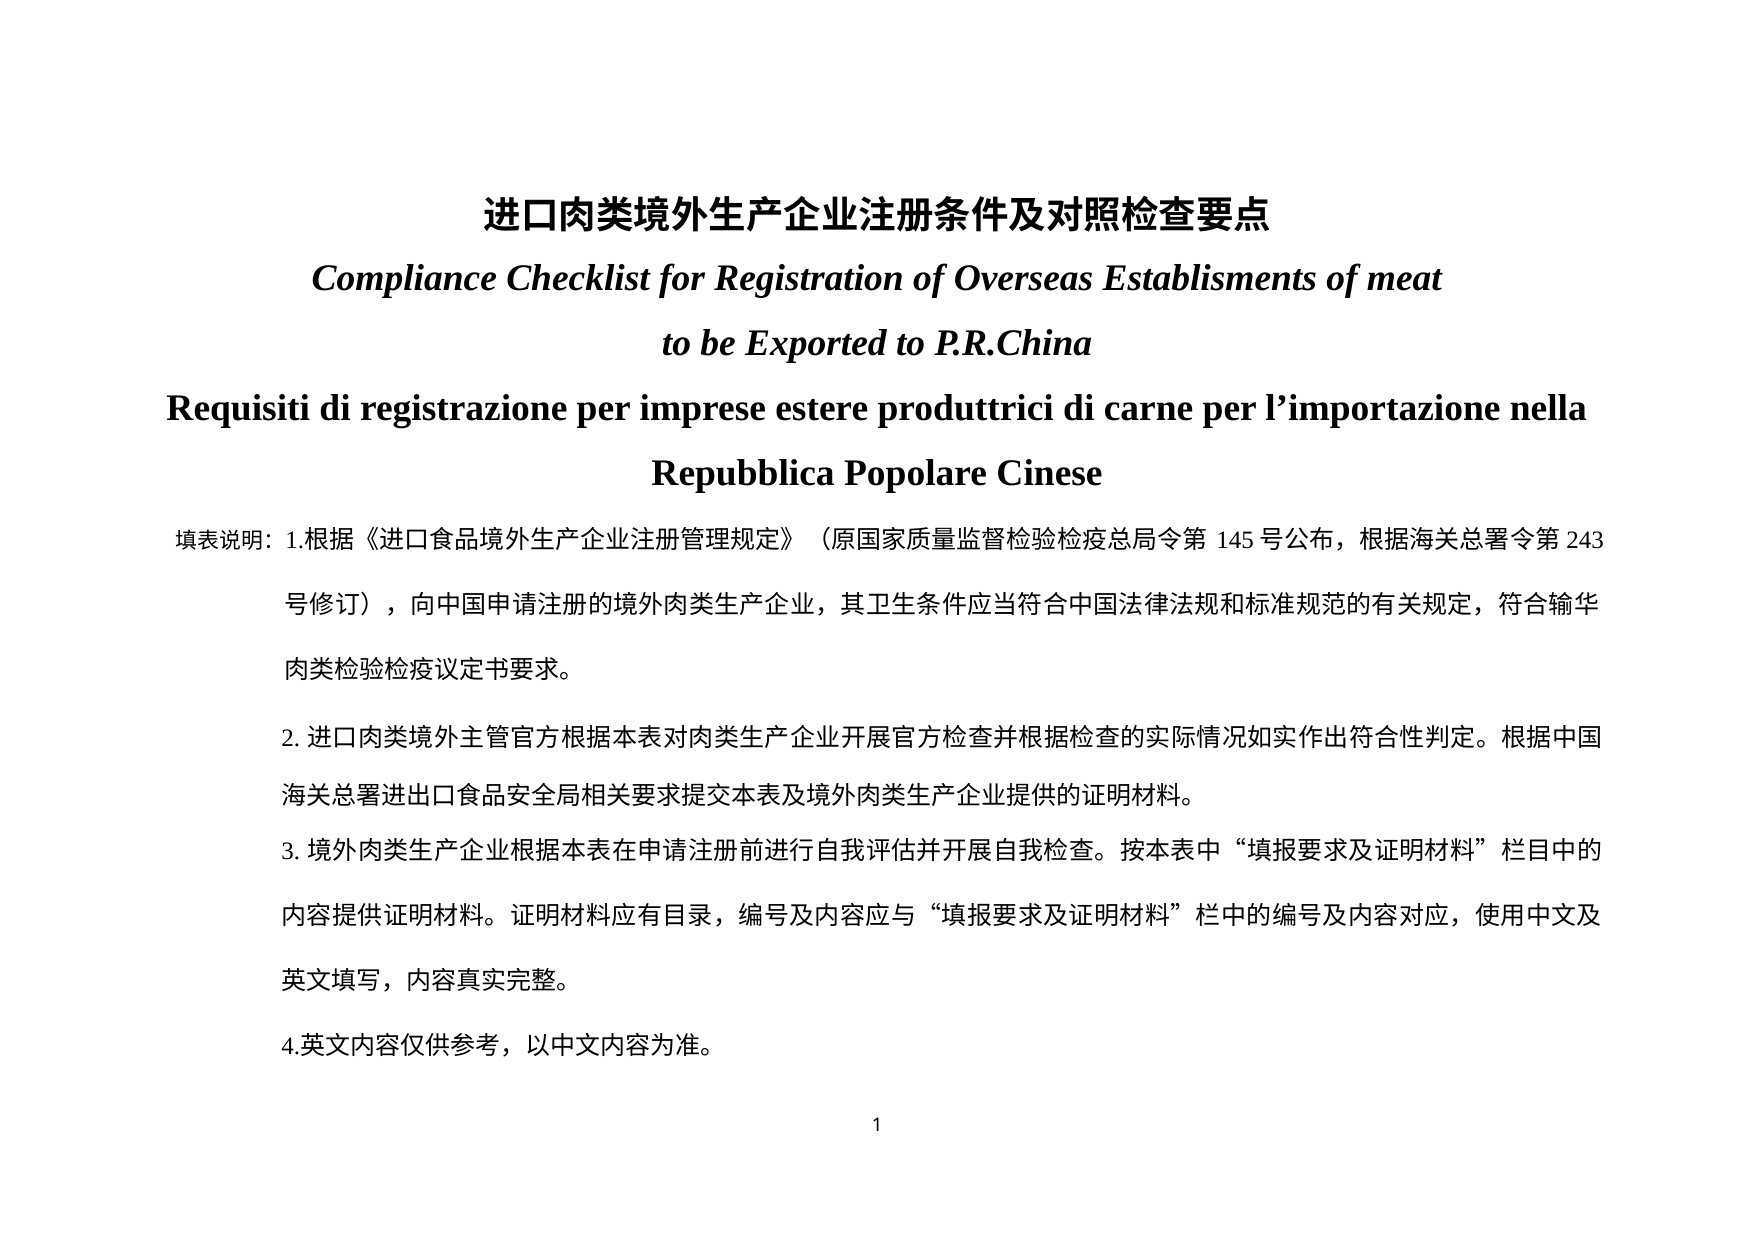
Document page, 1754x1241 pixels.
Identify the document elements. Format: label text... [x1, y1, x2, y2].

text to be Exported to P.R.China [150, 310, 1604, 375]
text 3. 境外肉类生产企业根据本表在申请注册前进行自我评估并开展自我检查。按本表中“填报要求及证明材料”栏目中的内容提供证明材料。证明材料应有目录，编号及内容应与“填报要求及证明材料”栏中的编号及内容对应，使用中文及英文填写，内容真实完整。 [281, 816, 1604, 1011]
text 4.英文内容仅供参考，以中文内容为准。 [281, 1011, 1604, 1076]
text Requisiti di registrazione per imprese estere produttrici di carne per l’importazione nella Repubblica Popolare Cinese [150, 375, 1604, 505]
text 进口肉类境外生产企业注册条件及对照检查要点 [150, 180, 1604, 245]
text 2. 进口肉类境外主管官方根据本表对肉类生产企业开展官方检查并根据检查的实际情况如实作出符合性判定。根据中国海关总署进出口食品安全局相关要求提交本表及境外肉类生产企业提供的证明材料。 [281, 700, 1604, 816]
text 填表说明：1.根据《进口食品境外生产企业注册管理规定》（原国家质量监督检验检疫总局令第145号公布，根据海关总署令第243号修订），向中国申请注册的境外肉类生产企业，其卫生条件应当符合中国法律法规和标准规范的有关规定，符合输华肉类检验检疫议定书要求。 [175, 505, 1604, 700]
text Compliance Checklist for Registration of Overseas Establisments of meat [150, 245, 1604, 310]
